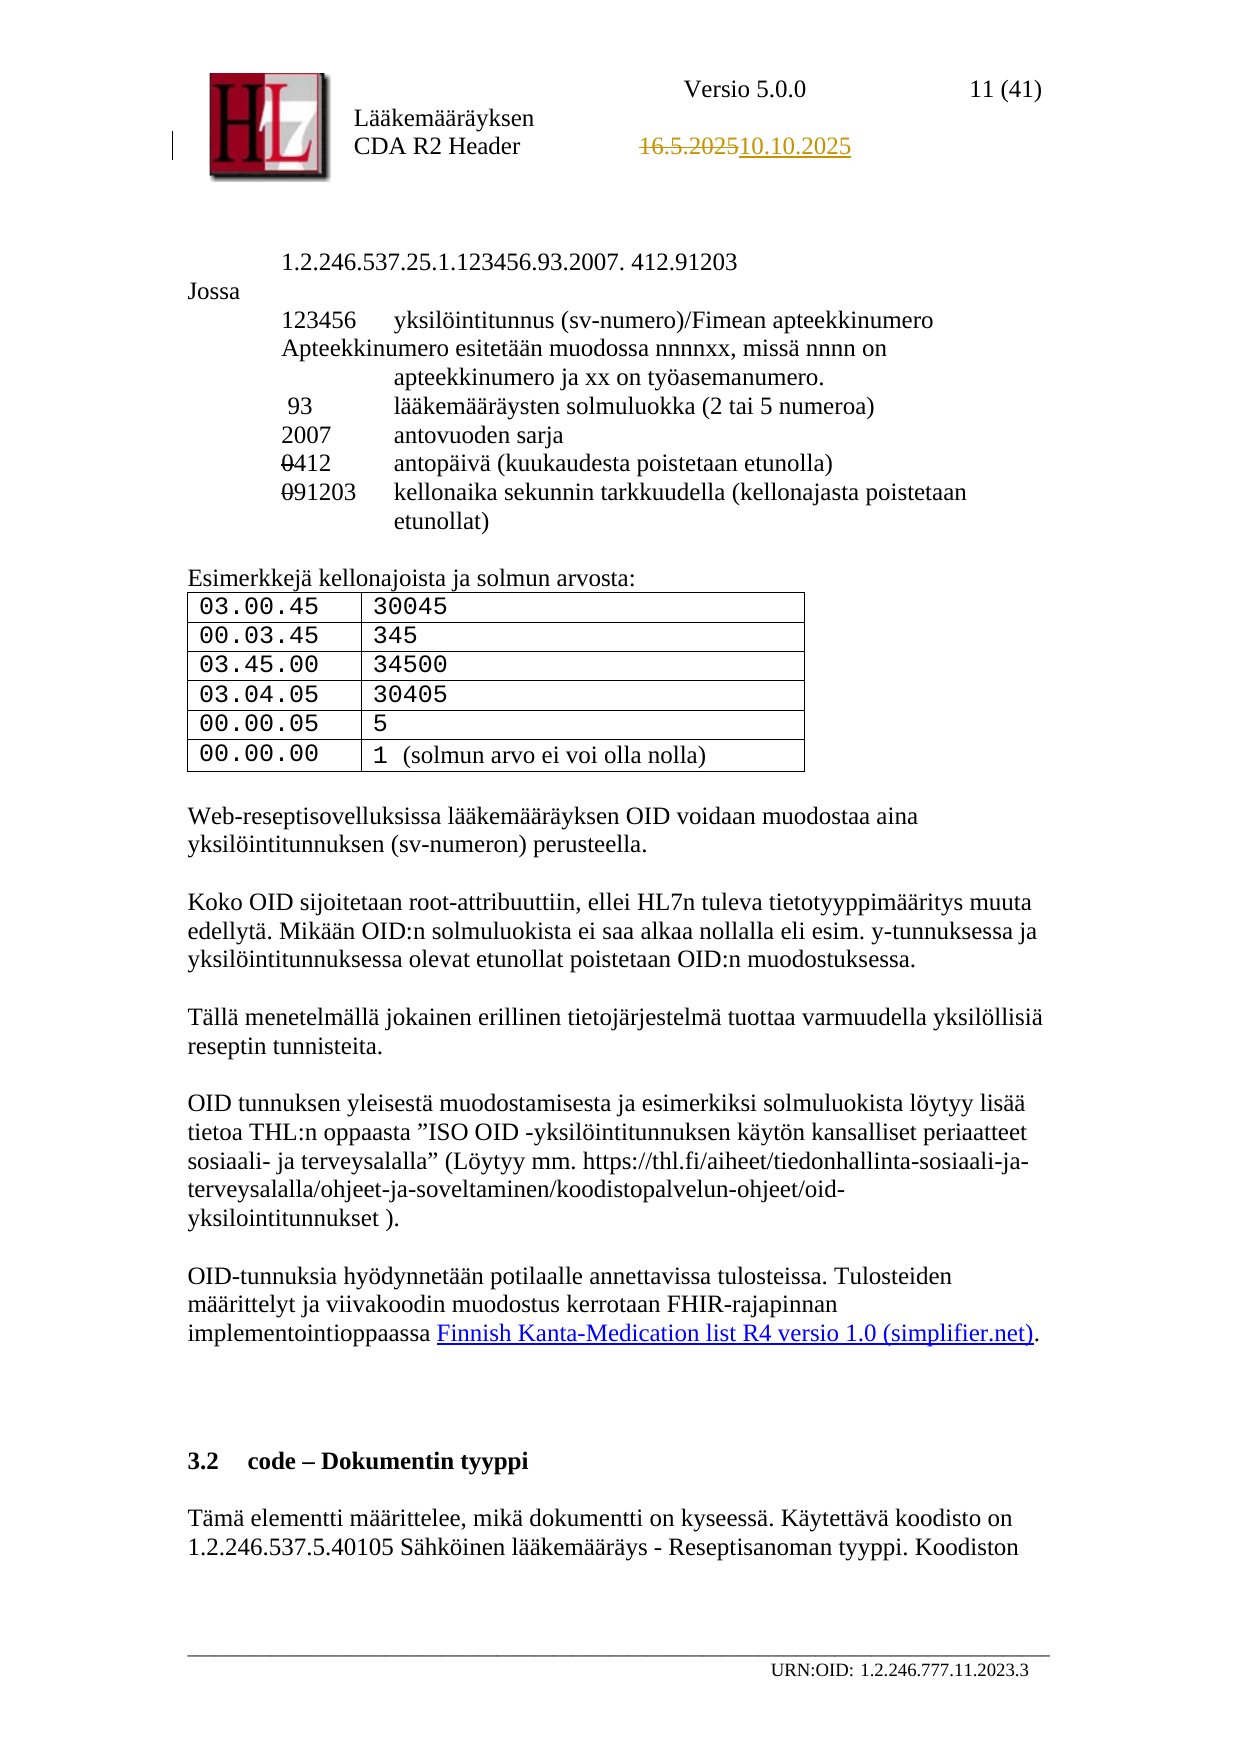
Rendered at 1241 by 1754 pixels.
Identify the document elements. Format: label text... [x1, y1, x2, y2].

text Jossa [187, 276, 1053, 305]
table_cell 00.03.45 [188, 623, 361, 651]
subtitle code – Dokumentin tyyppi [187, 1446, 1053, 1474]
text Tällä menetelmällä jokainen erillinen tietojärjestelmä tuottaa varmuudella yksilöllisiä reseptin tunnisteita. [187, 1002, 1053, 1059]
text 0412 antopäivä (kuukaudesta poistetaan etunolla) [281, 448, 1053, 477]
text 091203 kellonaika sekunnin tarkkuudella (kellonajasta poistetaan etunollat) [281, 477, 1053, 535]
table_cell 5 [362, 711, 804, 739]
text Apteekkinumero esitetään muodossa nnnnxx, missä nnnn on apteekkinumero ja xx on työasemanumero. [281, 333, 1053, 391]
text Esimerkkejä kellonajoista ja solmun arvosta: [187, 563, 1053, 592]
table_header 03.00.45 [188, 593, 361, 622]
table_cell 34500 [362, 652, 804, 680]
table_cell 03.04.05 [188, 681, 361, 710]
text Web-reseptisovelluksissa lääkemääräyksen OID voidaan muodostaa aina yksilöintitunnuksen (sv-numeron) perusteella. [187, 801, 1053, 858]
text Koko OID sijoitetaan root-attribuuttiin, ellei HL7n tuleva tietotyyppimääritys muuta edellytä. Mikään OID:n solmuluokista ei saa alkaa nollalla eli esim. y-tunnuksessa ja yksilöintitunnuksessa olevat etunollat poistetaan OID:n muodostuksessa. [187, 887, 1053, 973]
table_cell 00.00.00 [188, 740, 361, 771]
table_cell 1 (solmun arvo ei voi olla nolla) [362, 740, 804, 771]
table_cell 03.45.00 [188, 652, 361, 680]
text 1.2.246.537.25.1.123456.93.2007. 412.91203 [281, 247, 1053, 276]
table_cell 30405 [362, 681, 804, 710]
table_cell 345 [362, 623, 804, 651]
text 93 lääkemääräysten solmuluokka (2 tai 5 numeroa) [281, 391, 1053, 420]
text OID tunnuksen yleisestä muodostamisesta ja esimerkiksi solmuluokista löytyy lisää tietoa THL:n oppaasta ”ISO OID -yksilöintitunnuksen käytön kansalliset periaatteet sosiaali- ja terveysalalla” (Löytyy mm. https://thl.fi/aiheet/tiedonhallinta-sosiaali-ja-terveysalalla/ohjeet-ja-soveltaminen/koodistopalvelun-ohjeet/oid-yksilointitunnukset ). [187, 1088, 1053, 1232]
picture [209, 73, 332, 182]
table_cell 00.00.05 [188, 711, 361, 739]
text 2007 antovuoden sarja [281, 420, 1053, 448]
table_header 30045 [362, 593, 804, 622]
text 123456 yksilöintitunnus (sv-numero)/Fimean apteekkinumero [281, 305, 1053, 333]
text OID-tunnuksia hyödynnetään potilaalle annettavissa tulosteissa. Tulosteiden määrittelyt ja viivakoodin muodostus kerrotaan FHIR-rajapinnan implementointioppaassa Finnish Kanta-Medication list R4 versio 1.0 (simplifier.net). [187, 1261, 1053, 1347]
